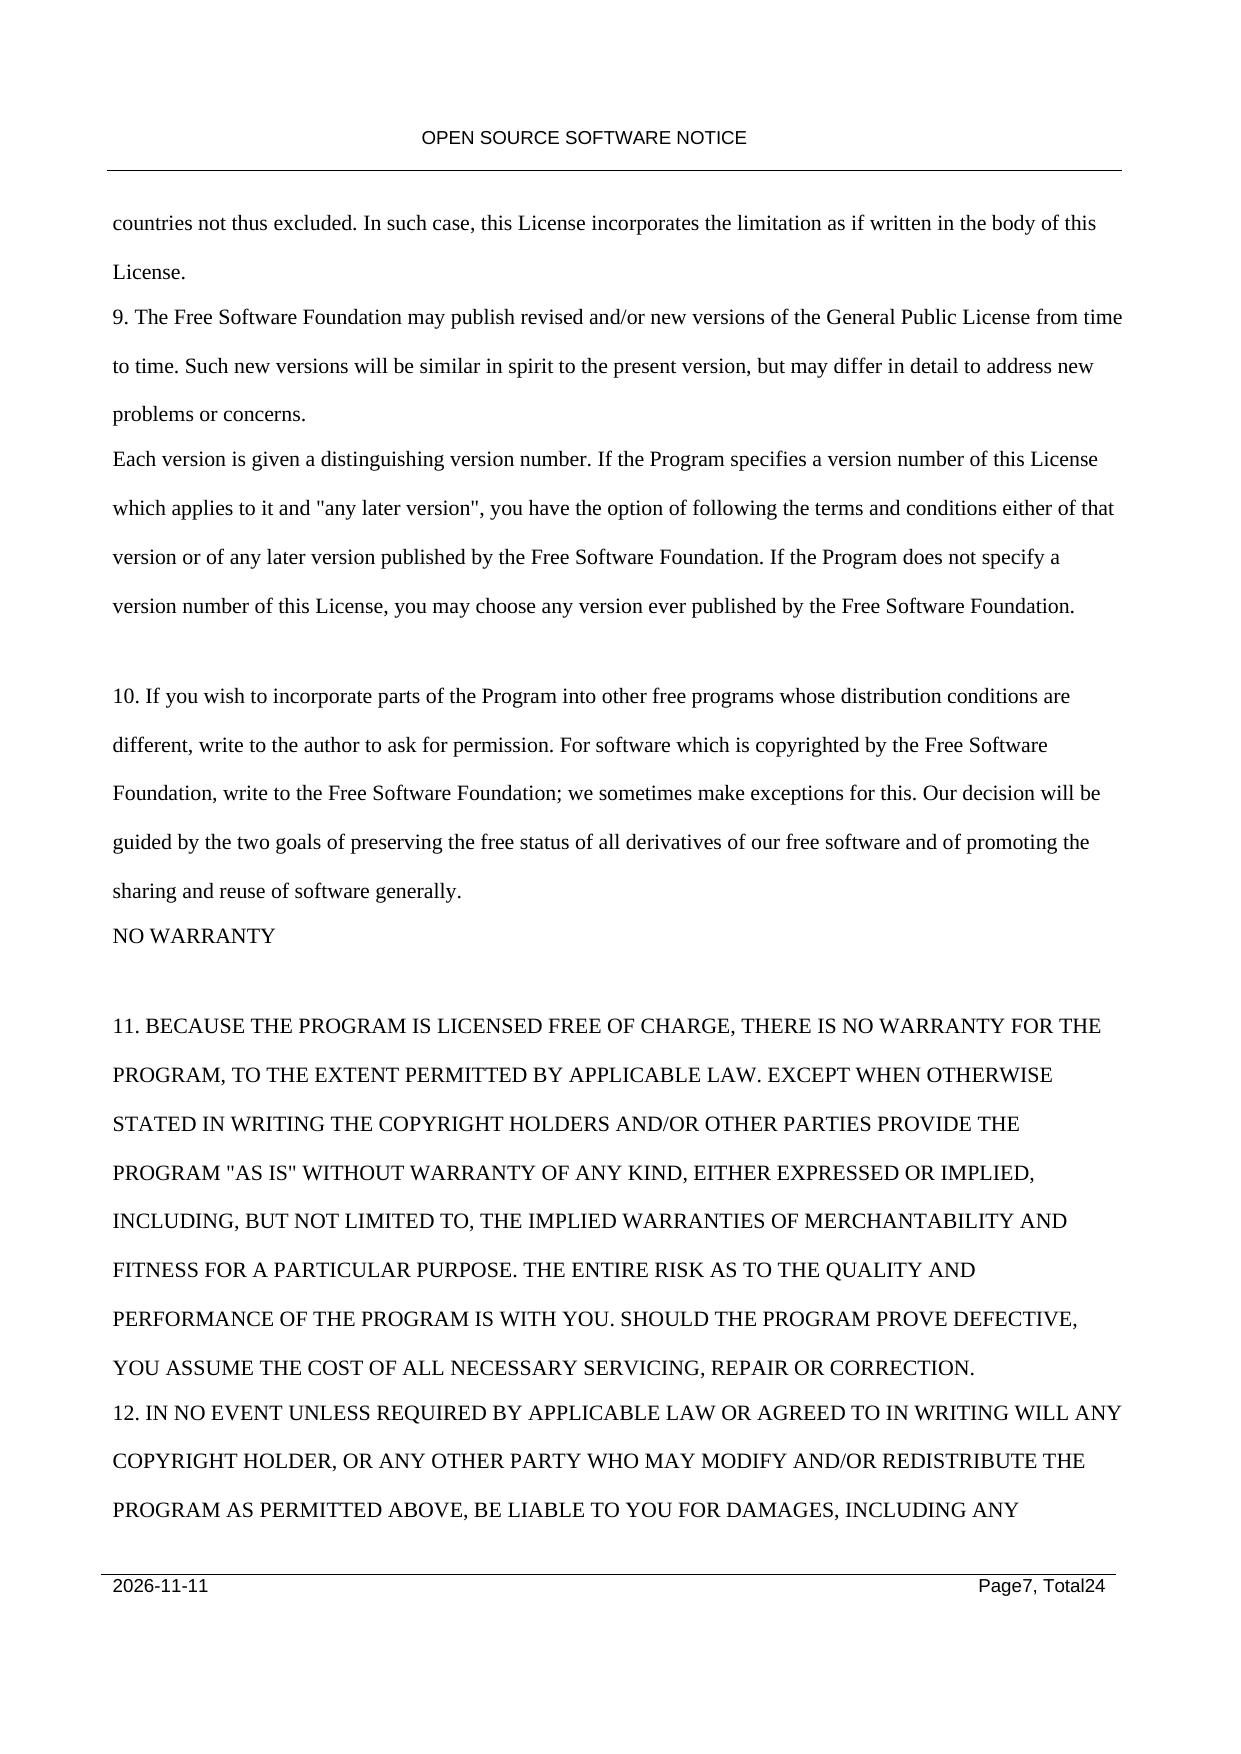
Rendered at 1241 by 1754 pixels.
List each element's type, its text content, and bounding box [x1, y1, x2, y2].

text 11. BECAUSE THE PROGRAM IS LICENSED FREE OF CHARGE, THERE IS NO WARRANTY FOR THE PROGRAM, TO THE EXTENT PERMITTED BY APPLICABLE LAW. EXCEPT WHEN OTHERWISE STATED IN WRITING THE COPYRIGHT HOLDERS AND/OR OTHER PARTIES PROVIDE THE PROGRAM "AS IS" WITHOUT WARRANTY OF ANY KIND, EITHER EXPRESSED OR IMPLIED, INCLUDING, BUT NOT LIMITED TO, THE IMPLIED WARRANTIES OF MERCHANTABILITY AND FITNESS FOR A PARTICULAR PURPOSE. THE ENTIRE RISK AS TO THE QUALITY AND PERFORMANCE OF THE PROGRAM IS WITH YOU. SHOULD THE PROGRAM PROVE DEFECTIVE, YOU ASSUME THE COST OF ALL NECESSARY SERVICING, REPAIR OR CORRECTION. [112, 1009, 1128, 1383]
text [112, 1396, 1128, 1526]
text NO WARRANTY [112, 919, 1128, 952]
text 9. The Free Software Foundation may publish revised and/or new versions of the General Public License from time to time. Such new versions will be similar in spirit to the present version, but may differ in detail to address new problems or concerns. [112, 300, 1128, 430]
text 10. If you wish to incorporate parts of the Program into other free programs whose distribution conditions are different, write to the author to ask for permission. For software which is copyrighted by the Free Software Foundation, write to the Free Software Foundation; we sometimes make exceptions for this. Our decision will be guided by the two goals of preserving the free status of all derivatives of our free software and of promoting the sharing and reuse of software generally. [112, 679, 1128, 907]
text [112, 206, 1128, 288]
text Each version is given a distinguishing version number. If the Program specifies a version number of this License which applies to it and "any later version", you have the option of following the terms and conditions either of that version or of any later version published by the Free Software Foundation. If the Program does not specify a version number of this License, you may choose any version ever published by the Free Software Foundation. [112, 443, 1128, 622]
